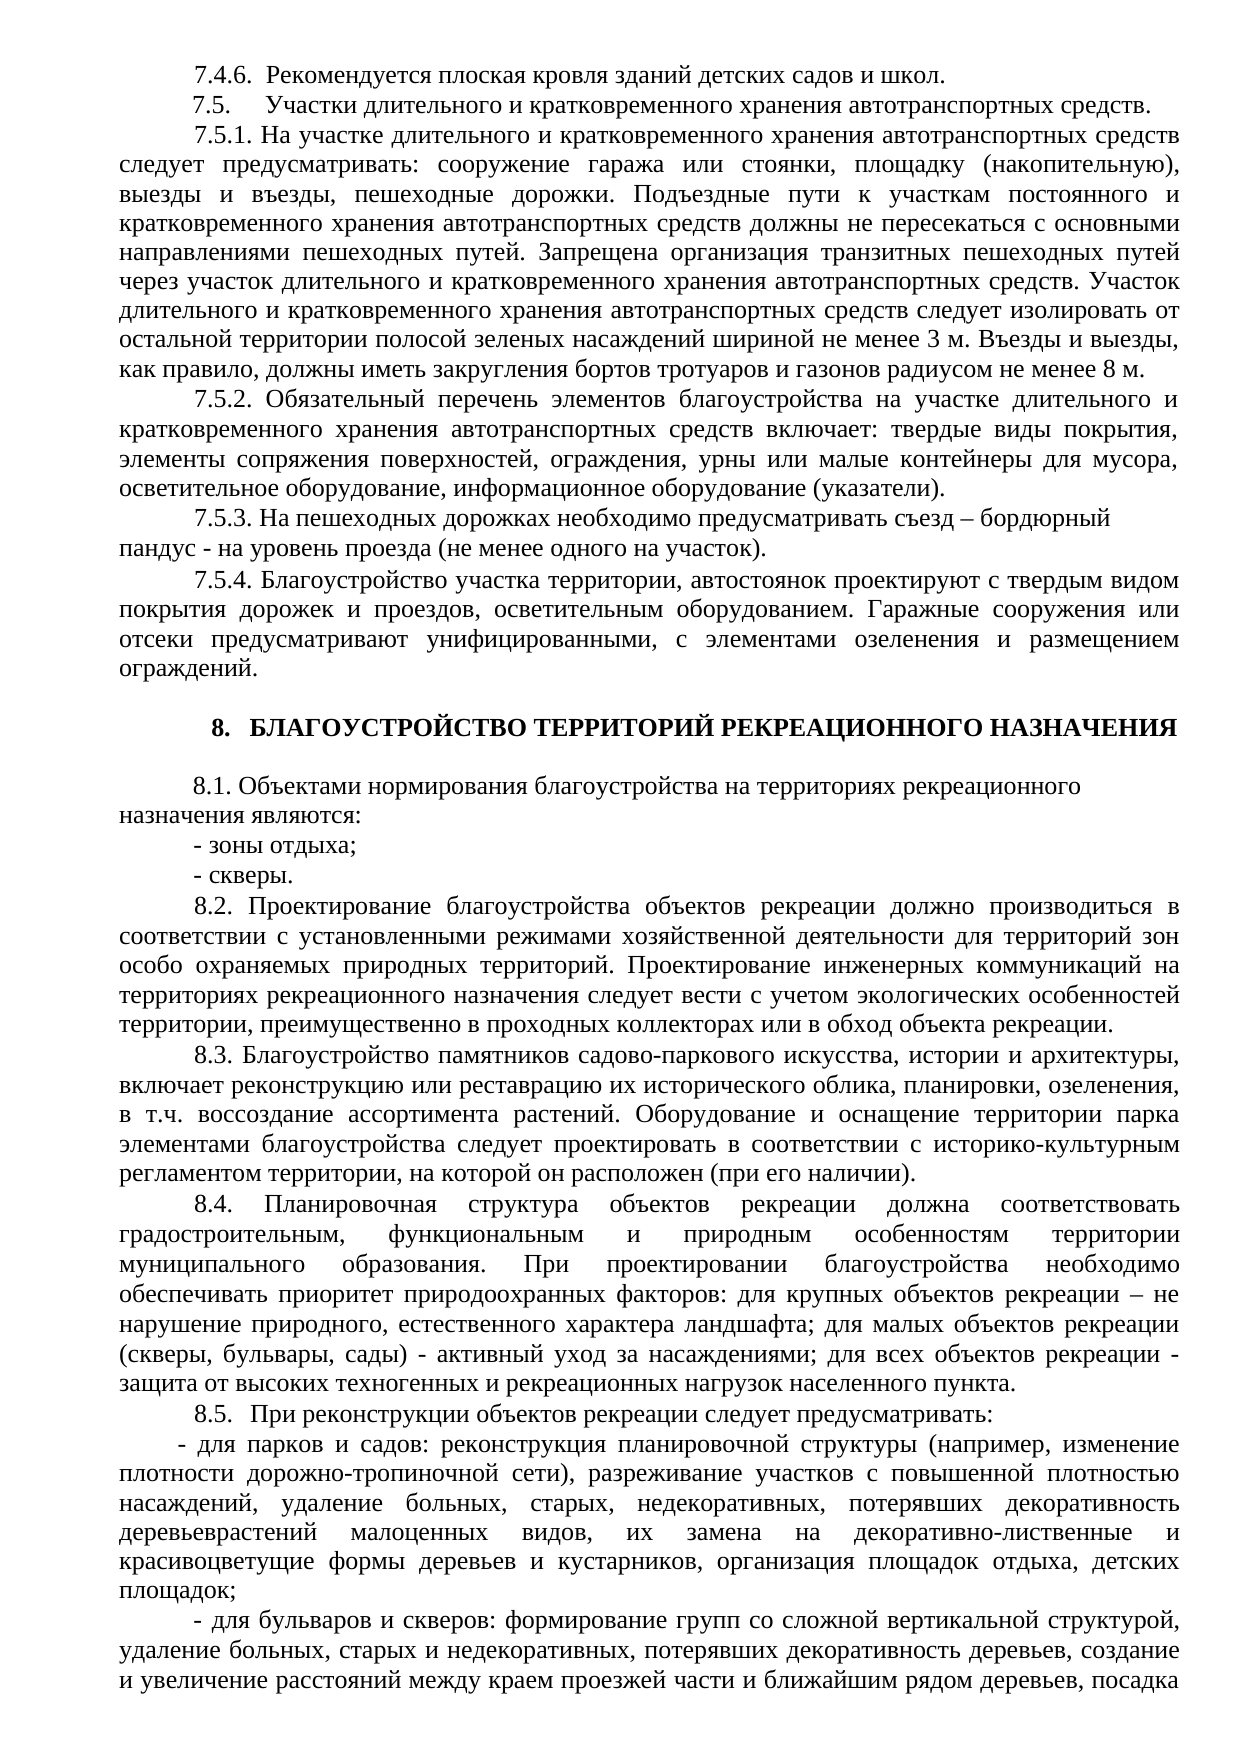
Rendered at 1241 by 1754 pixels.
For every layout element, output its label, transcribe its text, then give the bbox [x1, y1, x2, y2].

text 7.4.6. Рекомендуется плоская кровля зданий детских садов и школ. [194, 59, 1181, 89]
text 8.1. Объектами нормирования благоустройства на территориях рекреационного назначения являются: [119, 771, 1181, 829]
text 7.5.4. Благоустройство участка территории, автостоянок проектируют с твердым видом покрытия дорожек и проездов, осветительным оборудованием. Гаражные сооружения или отсеки предусматривают унифицированными, с элементами озеленения и размещением ограждений. [119, 564, 1181, 682]
text 7.5.3. На пешеходных дорожках необходимо предусматривать съезд – бордюрный пандус - на уровень проезда (не менее одного на участок). [119, 503, 1181, 562]
list зоны отдыха; [193, 829, 1181, 859]
list БЛАГОУСТРОЙСТВО ТЕРРИТОРИЙ РЕКРЕАЦИОННОГО НАЗНАЧЕНИЯ [208, 712, 1181, 742]
text 7.5.2. Обязательный перечень элементов благоустройства на участке длительного и кратковременного хранения автотранспортных средств включает: твердые виды покрытия, элементы сопряжения поверхностей, ограждения, урны или малые контейнеры для мусора, осветительное оборудование, информационное оборудование (указатели). [119, 384, 1179, 502]
text 8.3. Благоустройство памятников садово-паркового искусства, истории и архитектуры, включает реконструкцию или реставрацию их исторического облика, планировки, озеленения, в т.ч. воссоздание ассортимента растений. Оборудование и оснащение территории парка элементами благоустройства следует проектировать в соответствии с историко-культурным регламентом территории, на которой он расположен (при его наличии). [119, 1040, 1181, 1187]
list скверы. [193, 859, 1181, 889]
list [119, 1606, 1181, 1694]
text 8.4. Планировочная структура объектов рекреации должна соответствовать градостроительным, функциональным и природным особенностям территории муниципального образования. При проектировании благоустройства необходимо обеспечивать приоритет природоохранных факторов: для крупных объектов рекреации – не нарушение природного, естественного характера ландшафта; для малых объектов рекреации (скверы, бульвары, сады) - активный уход за насаждениями; для всех объектов рекреации - защита от высоких техногенных и рекреационных нагрузок населенного пункта. [119, 1189, 1181, 1397]
text - для парков и садов: реконструкция планировочной структуры (например, изменение плотности дорожно-тропиночной сети), разреживание участков с повышенной плотностью насаждений, удаление больных, старых, недекоративных, потерявших декоративность деревьеврастений малоценных видов, их замена на декоративно-лиственные и красивоцветущие формы деревьев и кустарников, организация площадок отдыха, детских площадок; [119, 1429, 1181, 1604]
text 7.5.1. На участке длительного и кратковременного хранения автотранспортных средств следует предусматривать: сооружение гаража или стоянки, площадку (накопительную), выезды и въезды, пешеходные дорожки. Подъездные пути к участкам постоянного и кратковременного хранения автотранспортных средств должны не пересекаться с основными направлениями пешеходных путей. Запрещена организация транзитных пешеходных путей через участок длительного и кратковременного хранения автотранспортных средств. Участок длительного и кратковременного хранения автотранспортных средств следует изолировать от остальной территории полосой зеленых насаждений шириной не менее . Въезды и выезды, как правило, должны иметь закругления бортов тротуаров и газонов радиусом не менее . [119, 120, 1181, 383]
text 8.5. При реконструкции объектов рекреации следует предусматривать: [194, 1398, 1181, 1428]
text 7.5. Участки длительного и кратковременного хранения автотранспортных средств. [192, 89, 1181, 119]
text 8.2. Проектирование благоустройства объектов рекреации должно производиться в соответствии с установленными режимами хозяйственной деятельности для территорий зон особо охраняемых природных территорий. Проектирование инженерных коммуникаций на территориях рекреационного назначения следует вести с учетом экологических особенностей территории, преимущественно в проходных коллекторах или в обход объекта рекреации. [119, 891, 1181, 1038]
